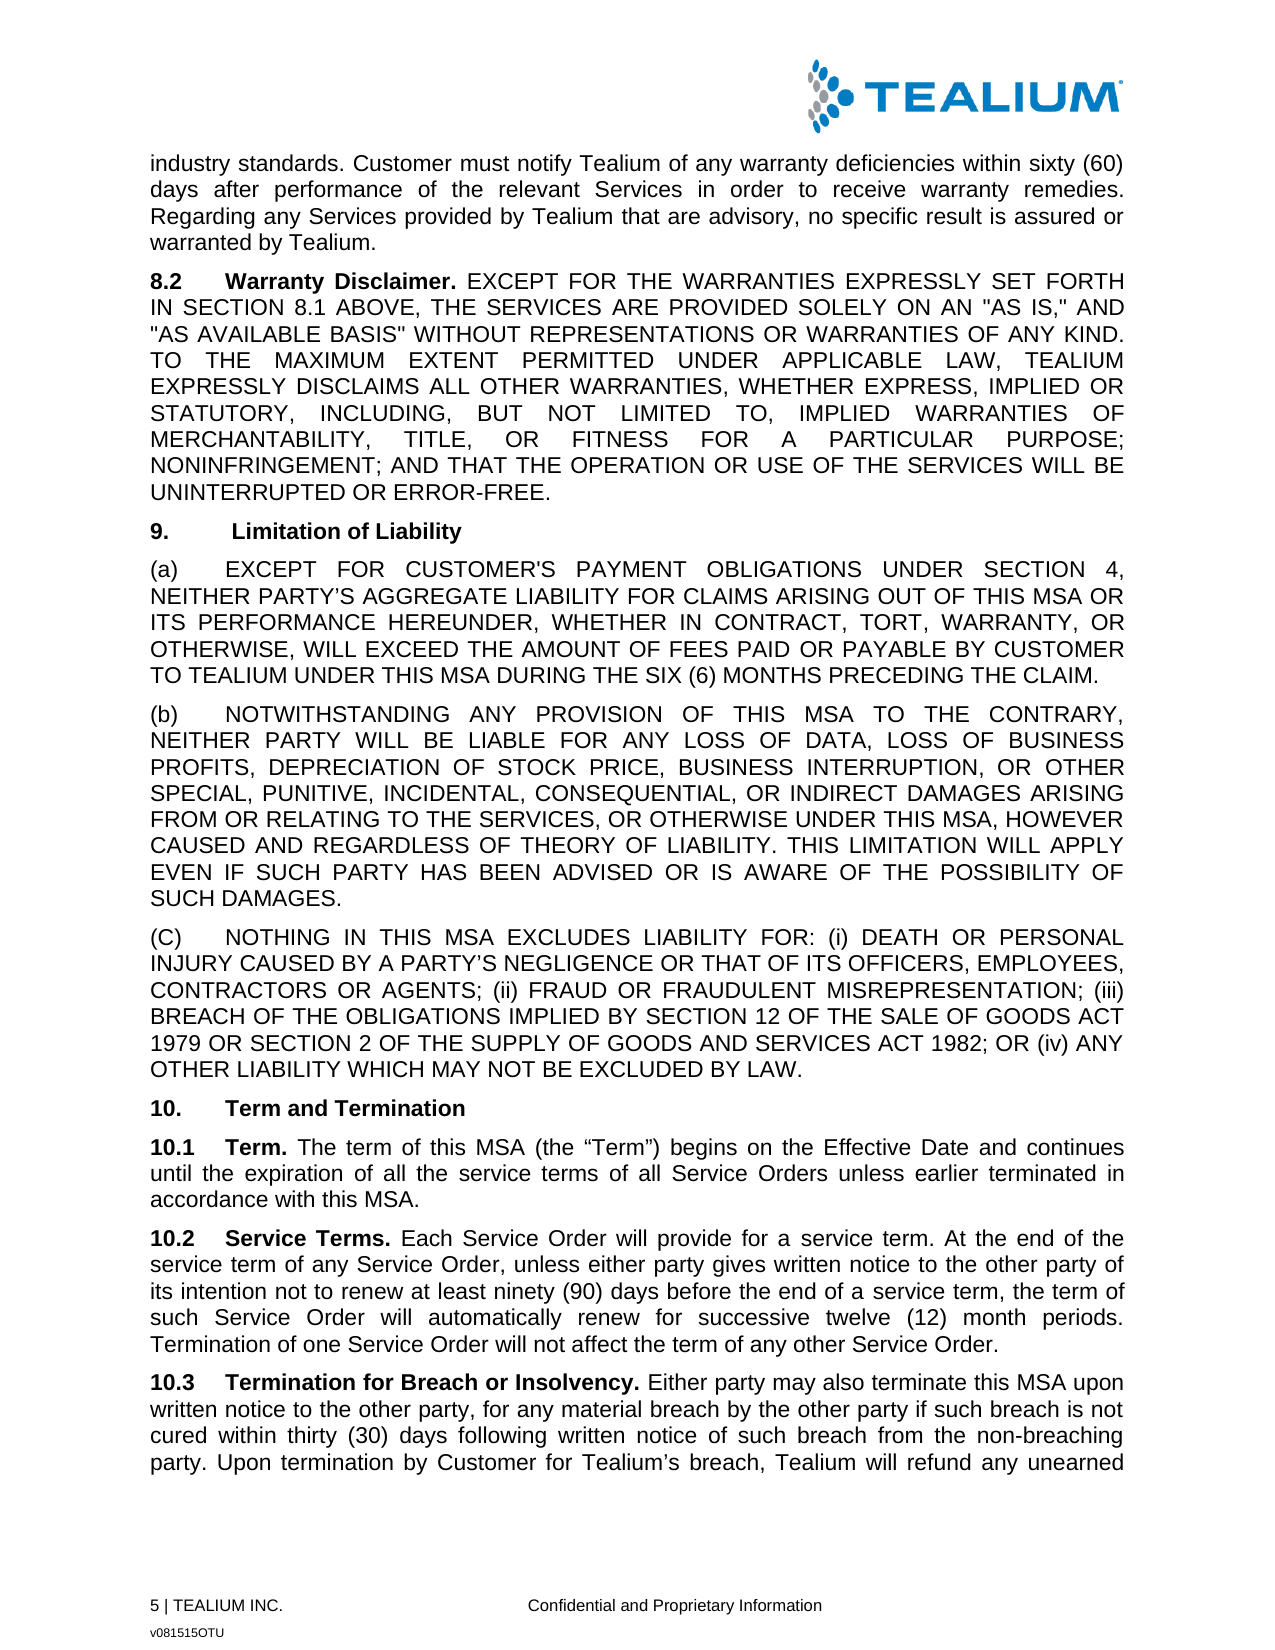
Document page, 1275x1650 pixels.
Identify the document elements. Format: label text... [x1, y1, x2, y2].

text (b) NOTWITHSTANDING ANY PROVISION OF THIS MSA TO THE CONTRARY, NEITHER PARTY WILL BE LIABLE FOR ANY LOSS OF DATA, LOSS OF BUSINESS PROFITS, DEPRECIATION OF STOCK PRICE, BUSINESS INTERRUPTION, OR OTHER SPECIAL, PUNITIVE, INCIDENTAL, CONSEQUENTIAL, OR INDIRECT DAMAGES ARISING FROM OR RELATING TO THE SERVICES, OR OTHERWISE UNDER THIS MSA, HOWEVER CAUSED AND REGARDLESS OF THEORY OF LIABILITY. THIS LIMITATION WILL APPLY EVEN IF SUCH PARTY HAS BEEN ADVISED OR IS AWARE OF THE POSSIBILITY OF SUCH DAMAGES. [150, 701, 1125, 912]
list Limitation of Liability [150, 518, 1125, 544]
list Warranty Disclaimer. EXCEPT FOR THE WARRANTIES EXPRESSLY SET FORTH IN SECTION 8.1 ABOVE, THE SERVICES ARE PROVIDED SOLELY ON AN "AS IS," AND "AS AVAILABLE BASIS" WITHOUT REPRESENTATIONS OR WARRANTIES OF ANY KIND. TO THE MAXIMUM EXTENT PERMITTED UNDER APPLICABLE LAW, TEALIUM EXPRESSLY DISCLAIMS ALL OTHER WARRANTIES, WHETHER EXPRESS, IMPLIED OR STATUTORY, INCLUDING, BUT NOT LIMITED TO, IMPLIED WARRANTIES OF MERCHANTABILITY, TITLE, OR FITNESS FOR A PARTICULAR PURPOSE; NONINFRINGEMENT; AND THAT THE OPERATION OR USE OF THE SERVICES WILL BE UNINTERRUPTED OR ERROR-FREE. [150, 268, 1125, 505]
list Term. The term of this MSA (the “Term”) begins on the Effective Date and continues until the expiration of all the service terms of all Service Orders unless earlier terminated in accordance with this MSA. [150, 1133, 1125, 1213]
list Service Terms. Each Service Order will provide for a service term. At the end of the service term of any Service Order, unless either party gives written notice to the other party of its intention not to renew at least ninety (90) days before the end of a service term, the term of such Service Order will automatically renew for successive twelve (12) month periods. Termination of one Service Order will not affect the term of any other Service Order. [150, 1225, 1125, 1357]
text (C) NOTHING IN THIS MSA EXCLUDES LIABILITY FOR: (i) DEATH OR PERSONAL INJURY CAUSED BY A PARTY’S NEGLIGENCE OR THAT OF ITS OFFICERS, EMPLOYEES, CONTRACTORS OR AGENTS; (ii) FRAUD OR FRAUDULENT MISREPRESENTATION; (iii) BREACH OF THE OBLIGATIONS IMPLIED BY SECTION 12 OF THE SALE OF GOODS ACT 1979 OR SECTION 2 OF THE SUPPLY OF GOODS AND SERVICES ACT 1982; OR (iv) ANY OTHER LIABILITY WHICH MAY NOT BE EXCLUDED BY LAW. [150, 924, 1125, 1082]
text (a) EXCEPT FOR CUSTOMER'S PAYMENT OBLIGATIONS UNDER SECTION 4, NEITHER PARTY’S AGGREGATE LIABILITY FOR CLAIMS ARISING OUT OF THIS MSA OR ITS PERFORMANCE HEREUNDER, WHETHER IN CONTRACT, TORT, WARRANTY, OR OTHERWISE, WILL EXCEED THE AMOUNT OF FEES PAID OR PAYABLE BY CUSTOMER TO TEALIUM UNDER THIS MSA DURING THE SIX (6) MONTHS PRECEDING THE CLAIM. [150, 556, 1125, 688]
picture [804, 55, 1125, 138]
list Term and Termination [150, 1095, 1125, 1121]
